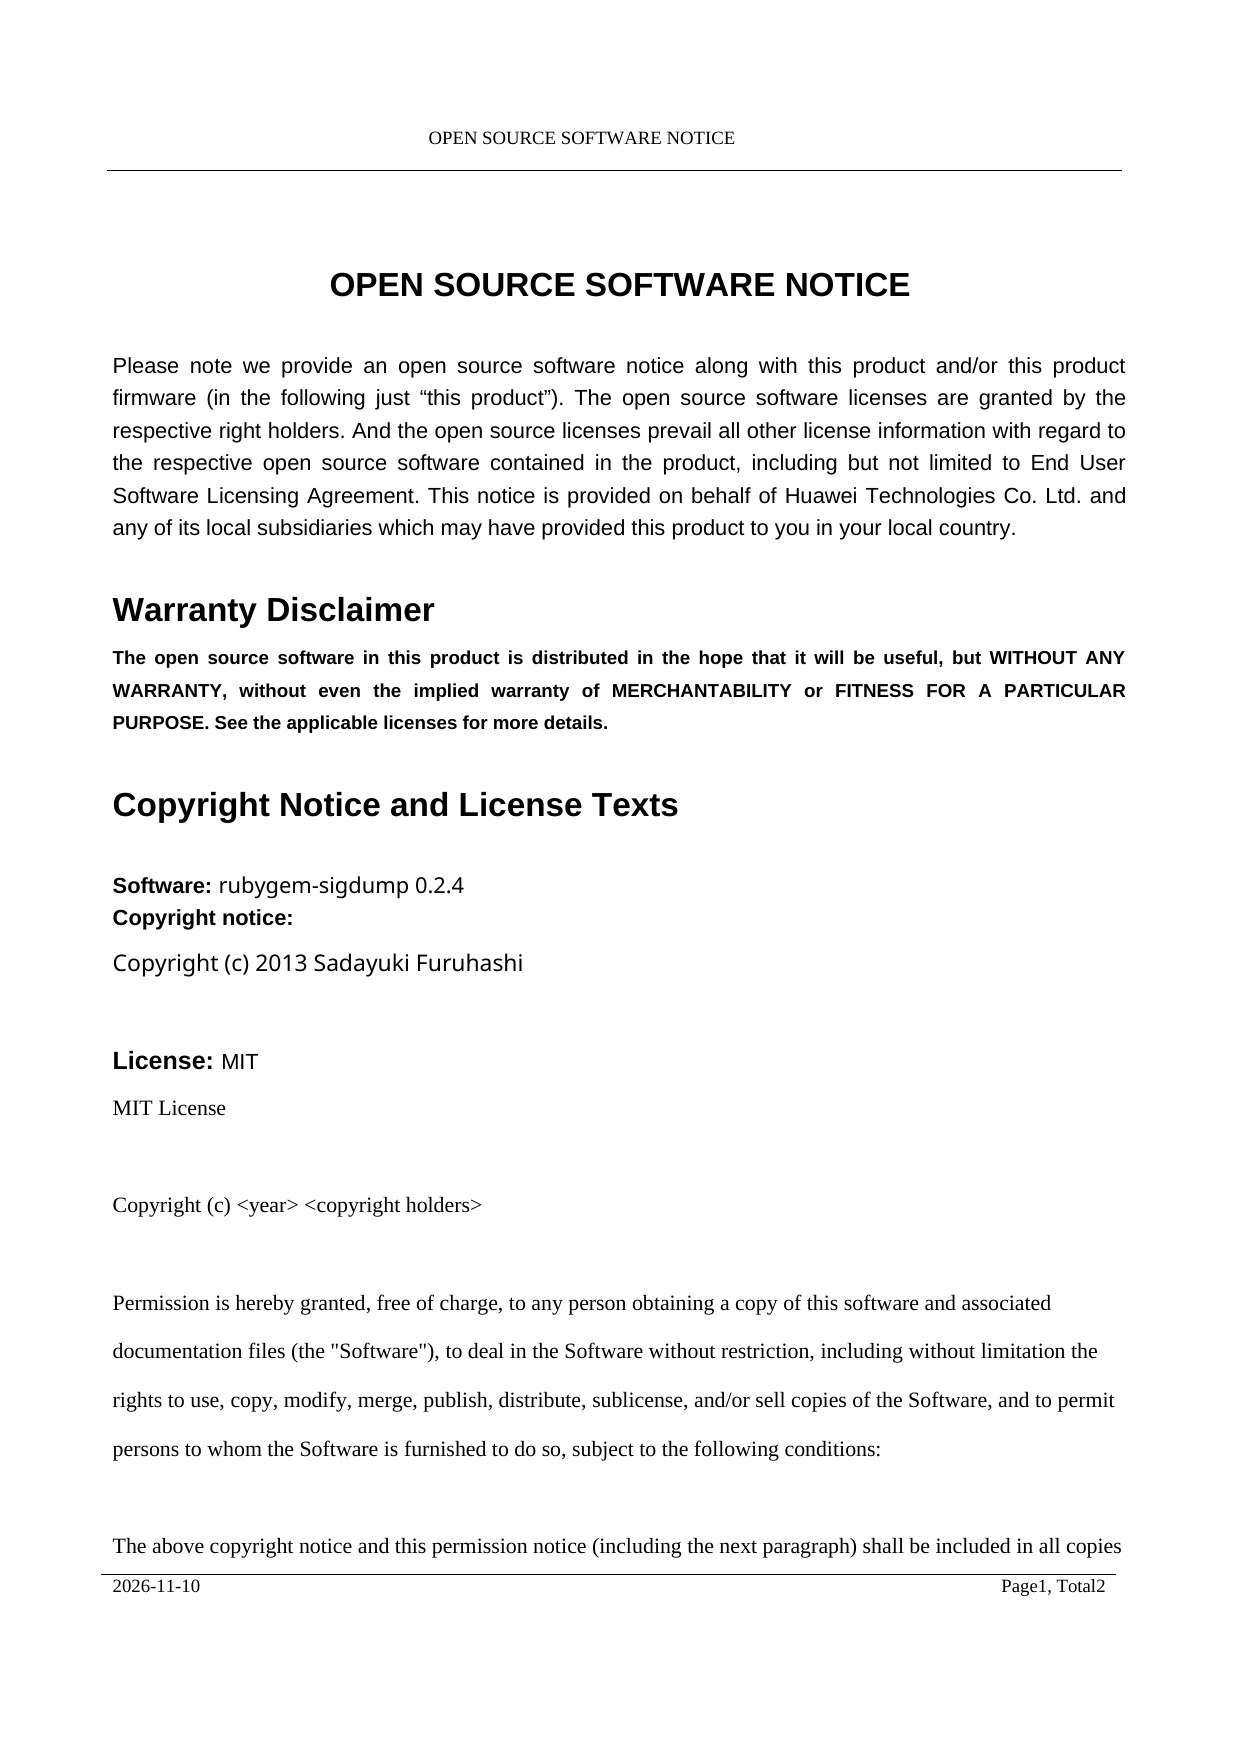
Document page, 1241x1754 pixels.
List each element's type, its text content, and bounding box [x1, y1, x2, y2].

text Copyright (c) 2013 Sadayuki Furuhashi [112, 947, 1128, 1028]
text Please note we provide an open source software notice along with this product and/or this product firmware (in the following just “this product”). The open source software licenses are granted by the respective right holders. And the open source licenses prevail all other license information with regard to the respective open source software contained in the product, including but not limited to End User Software Licensing Agreement. This notice is provided on behalf of Huawei Technologies Co. Ltd. and any of its local subsidiaries which may have provided this product to you in your local country. [112, 349, 1128, 544]
text Software: rubygem-sigdump 0.2.4 [112, 869, 1128, 901]
text OPEN SOURCE SOFTWARE NOTICE [112, 251, 1128, 316]
text Copyright Notice and License Texts [112, 771, 1128, 836]
text Warranty Disclaimer [112, 576, 1128, 641]
text License: MIT [112, 1044, 1128, 1077]
text Copyright notice: [112, 901, 1128, 934]
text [112, 1091, 1128, 1562]
text The open source software in this product is distributed in the hope that it will be useful, but WITHOUT ANY WARRANTY, without even the implied warranty of MERCHANTABILITY or FITNESS FOR A PARTICULAR PURPOSE. See the applicable licenses for more details. [112, 641, 1128, 739]
